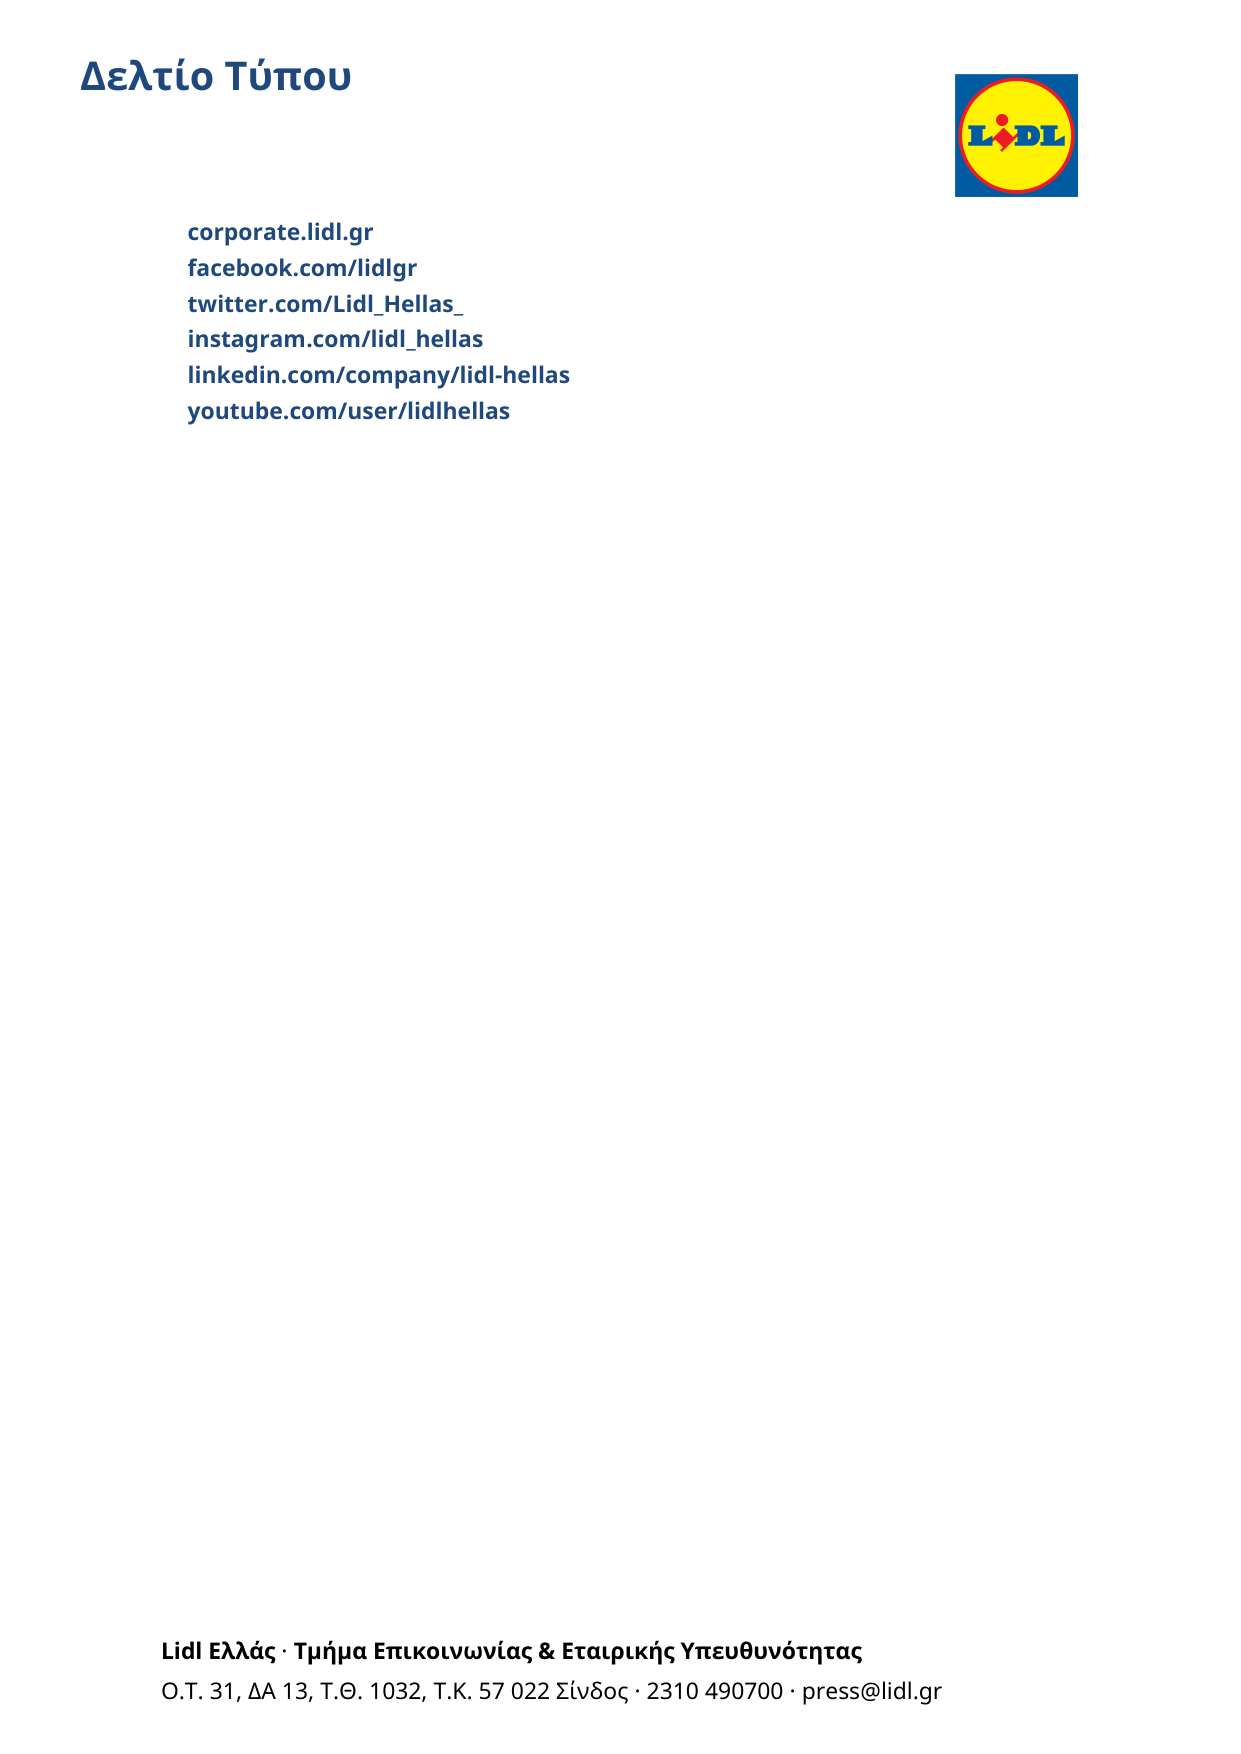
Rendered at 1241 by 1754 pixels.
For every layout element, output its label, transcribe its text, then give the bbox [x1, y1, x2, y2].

text instagram.com/lidl_hellas [187, 323, 1078, 355]
text facebook.com/lidlgr [187, 252, 1078, 283]
text twitter.com/Lidl_Hellas_ [187, 287, 1078, 319]
text youtube.com/user/lidlhellas [187, 395, 1078, 427]
text linkedin.com/company/lidl-hellas [187, 359, 1078, 391]
text corporate.lidl.gr [187, 216, 1078, 247]
picture [954, 73, 1078, 198]
